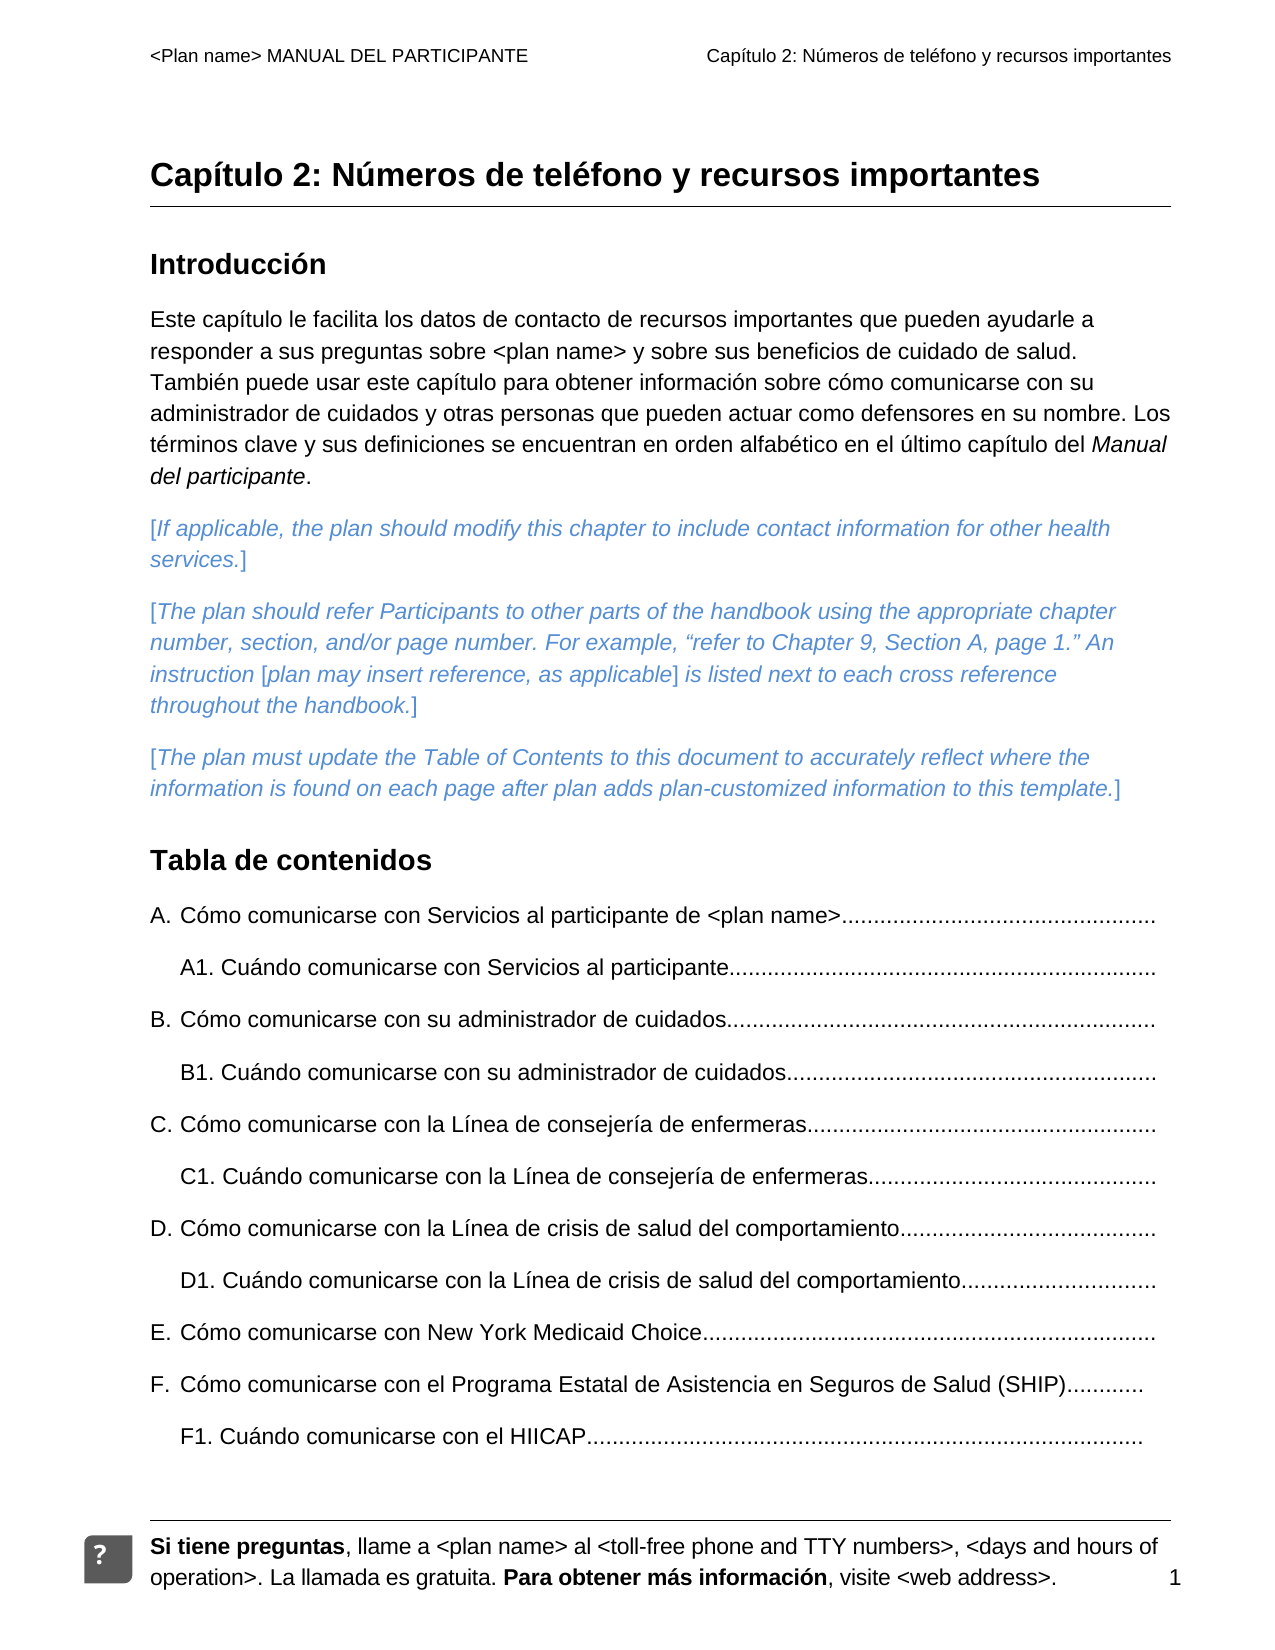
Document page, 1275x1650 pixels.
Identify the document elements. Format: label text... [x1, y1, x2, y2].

text Introducción [150, 244, 1171, 282]
text [The plan must update the Table of Contents to this document to accurately reflect where the information is found on each page after plan adds plan-customized information to this template.] [150, 740, 1171, 803]
text Este capítulo le facilita los datos de contacto de recursos importantes que pueden ayudarle a responder a sus preguntas sobre <plan name> y sobre sus beneficios de cuidado de salud. También puede usar este capítulo para obtener información sobre cómo comunicarse con su administrador de cuidados y otras personas que pueden actuar como defensores en su nombre. Los términos clave y sus definiciones se encuentran en orden alfabético en el último capítulo del Manual del participante. [150, 303, 1171, 490]
text Capítulo 2: Números de teléfono y recursos importantes [150, 156, 1171, 206]
text [The plan should refer Participants to other parts of the handbook using the appropriate chapter number, section, and/or page number. For example, “refer to Chapter 9, Section A, page 1.” An instruction [plan may insert reference, as applicable] is listed next to each cross reference throughout the handbook.] [150, 594, 1171, 719]
text [If applicable, the plan should modify this chapter to include contact information for other health services.] [150, 511, 1171, 574]
